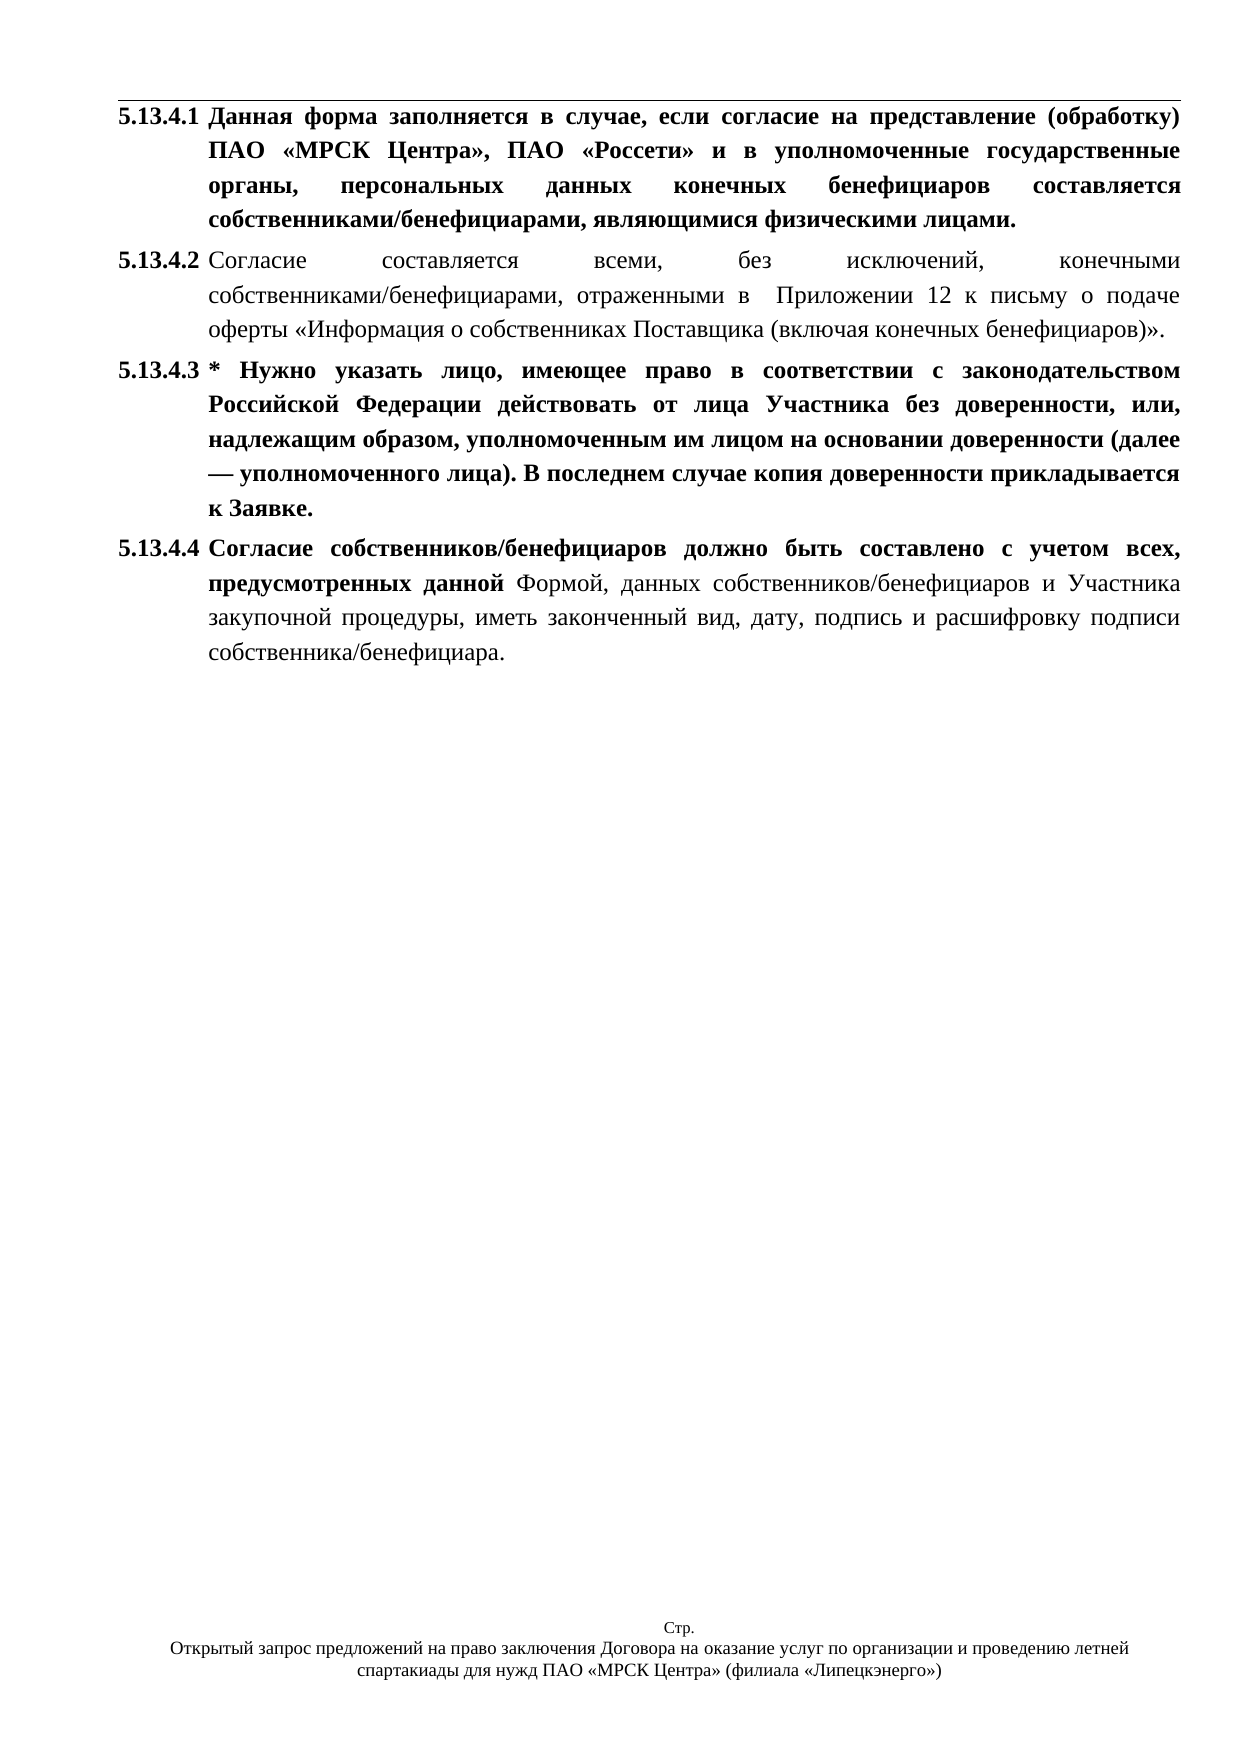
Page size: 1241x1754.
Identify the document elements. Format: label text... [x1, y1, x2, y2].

list Согласие собственников/бенефициаров должно быть составлено с учетом всех, предусмотренных данной Формой, данных собственников/бенефициаров и Участника закупочной процедуры, иметь законченный вид, дату, подпись и расшифровку подписи собственника/бенефициара. [118, 533, 1181, 666]
list Согласие составляется всеми, без исключений, конечными собственниками/бенефициарами, отраженными в Приложении 12 к письму о подаче оферты «Информация о собственниках Поставщика (включая конечных бенефициаров)». [118, 245, 1181, 343]
list Данная форма заполняется в случае, если согласие на представление (обработку) ПАО «МРСК Центра», ПАО «Россети» и в уполномоченные государственные органы, персональных данных конечных бенефициаров составляется собственниками/бенефициарами, являющимися физическими лицами. [118, 101, 1181, 233]
list * Нужно указать лицо, имеющее право в соответствии с законодательством Российской Федерации действовать от лица Участника без доверенности, или, надлежащим образом, уполномоченным им лицом на основании доверенности (далее — уполномоченного лица). В последнем случае копия доверенности прикладывается к Заявке. [118, 355, 1181, 522]
